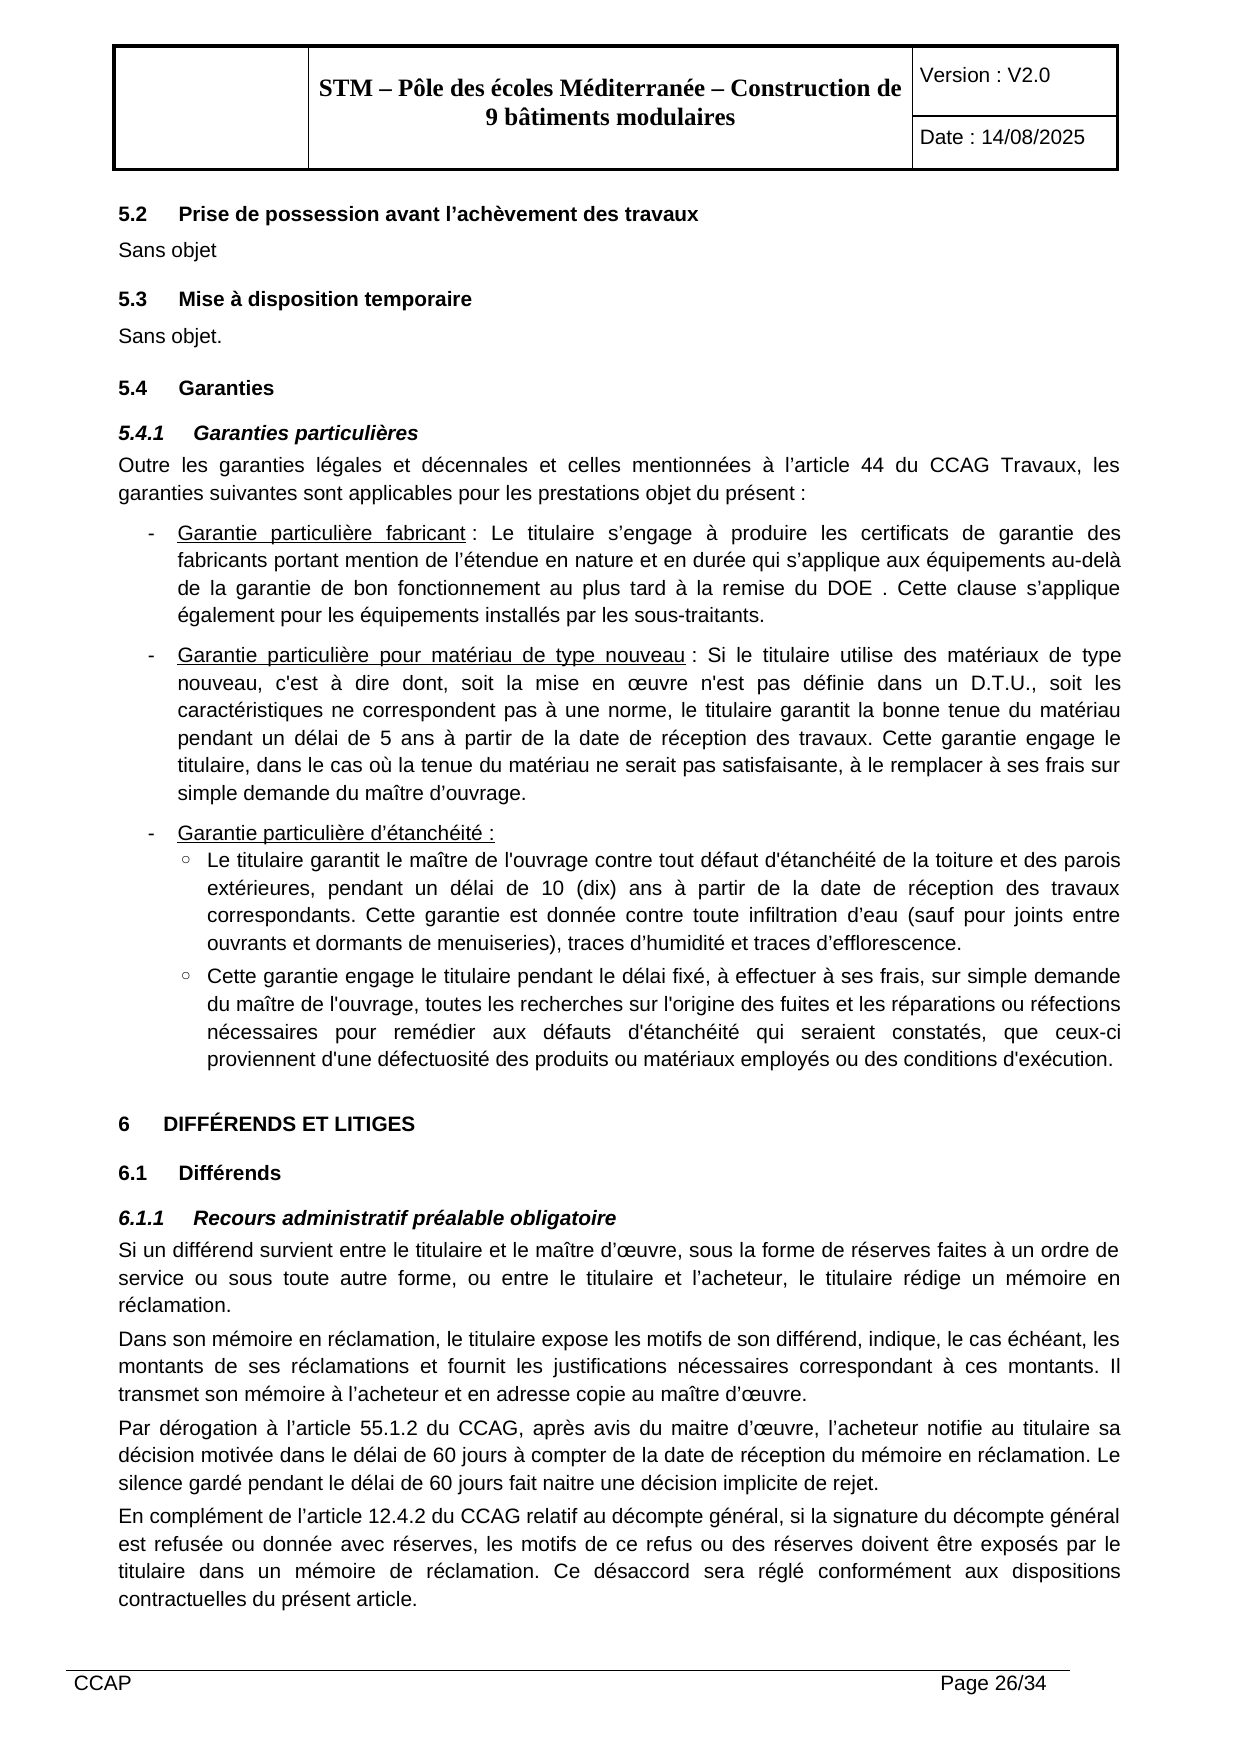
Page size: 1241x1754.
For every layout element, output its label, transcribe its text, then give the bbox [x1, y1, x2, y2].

text Par dérogation à l’article 55.1.2 du CCAG, après avis du maitre d’œuvre, l’acheteur notifie au titulaire sa décision motivée dans le délai de 60 jours à compter de la date de réception du mémoire en réclamation. Le silence gardé pendant le délai de 60 jours fait naitre une décision implicite de rejet. [118, 1416, 1122, 1494]
text En complément de l’article 12.4.2 du CCAG relatif au décompte général, si la signature du décompte général est refusée ou donnée avec réserves, les motifs de ce refus ou des réserves doivent être exposés par le titulaire dans un mémoire de réclamation. Ce désaccord sera réglé conformément aux dispositions contractuelles du présent article. [118, 1504, 1122, 1611]
text Outre les garanties légales et décennales et celles mentionnées à l’article 44 du CCAG Travaux, les garanties suivantes sont applicables pour les prestations objet du présent : [118, 453, 1122, 504]
text Si un différend survient entre le titulaire et le maître d’œuvre, sous la forme de réserves faites à un ordre de service ou sous toute autre forme, ou entre le titulaire et l’acheteur, le titulaire rédige un mémoire en réclamation. [118, 1238, 1122, 1317]
subtitle Garanties particulières [118, 421, 1122, 445]
subtitle Différends [118, 1161, 1122, 1185]
list Garantie particulière fabricant : Le titulaire s’engage à produire les certificats de garantie des fabricants portant mention de l’étendue en nature et en durée qui s’applique aux équipements au-delà de la garantie de bon fonctionnement au plus tard à la remise du DOE . Cette clause s’applique également pour les équipements installés par les sous-traitants. [148, 521, 1122, 627]
text Dans son mémoire en réclamation, le titulaire expose les motifs de son différend, indique, le cas échéant, les montants de ses réclamations et fournit les justifications nécessaires correspondant à ces montants. Il transmet son mémoire à l’acheteur et en adresse copie au maître d’œuvre. [118, 1327, 1122, 1406]
subtitle Prise de possession avant l’achèvement des travaux [118, 202, 1122, 226]
text Sans objet [118, 238, 1122, 262]
list Garantie particulière pour matériau de type nouveau : Si le titulaire utilise des matériaux de type nouveau, c'est à dire dont, soit la mise en œuvre n'est pas définie dans un D.T.U., soit les caractéristiques ne correspondent pas à une norme, le titulaire garantit la bonne tenue du matériau pendant un délai de 5 ans à partir de la date de réception des travaux. Cette garantie engage le titulaire, dans le cas où la tenue du matériau ne serait pas satisfaisante, à le remplacer à ses frais sur simple demande du maître d’ouvrage. [148, 643, 1122, 804]
list Cette garantie engage le titulaire pendant le délai fixé, à effectuer à ses frais, sur simple demande du maître de l'ouvrage, toutes les recherches sur l'origine des fuites et les réparations ou réfections nécessaires pour remédier aux défauts d'étanchéité qui seraient constatés, que ceux-ci proviennent d'une défectuosité des produits ou matériaux employés ou des conditions d'exécution. [177, 964, 1122, 1071]
list Le titulaire garantit le maître de l'ouvrage contre tout défaut d'étanchéité de la toiture et des parois extérieures, pendant un délai de 10 (dix) ans à partir de la date de réception des travaux correspondants. Cette garantie est donnée contre toute infiltration d’eau (sauf pour joints entre ouvrants et dormants de menuiseries), traces d’humidité et traces d’efflorescence. [177, 848, 1122, 954]
list Garantie particulière d’étanchéité : [148, 821, 1122, 844]
subtitle Mise à disposition temporaire [118, 287, 1122, 311]
subtitle Recours administratif préalable obligatoire [118, 1206, 1122, 1230]
subtitle Garanties [118, 376, 1122, 400]
text Sans objet. [118, 323, 1122, 347]
subtitle Différends et litiges [118, 1112, 1122, 1136]
